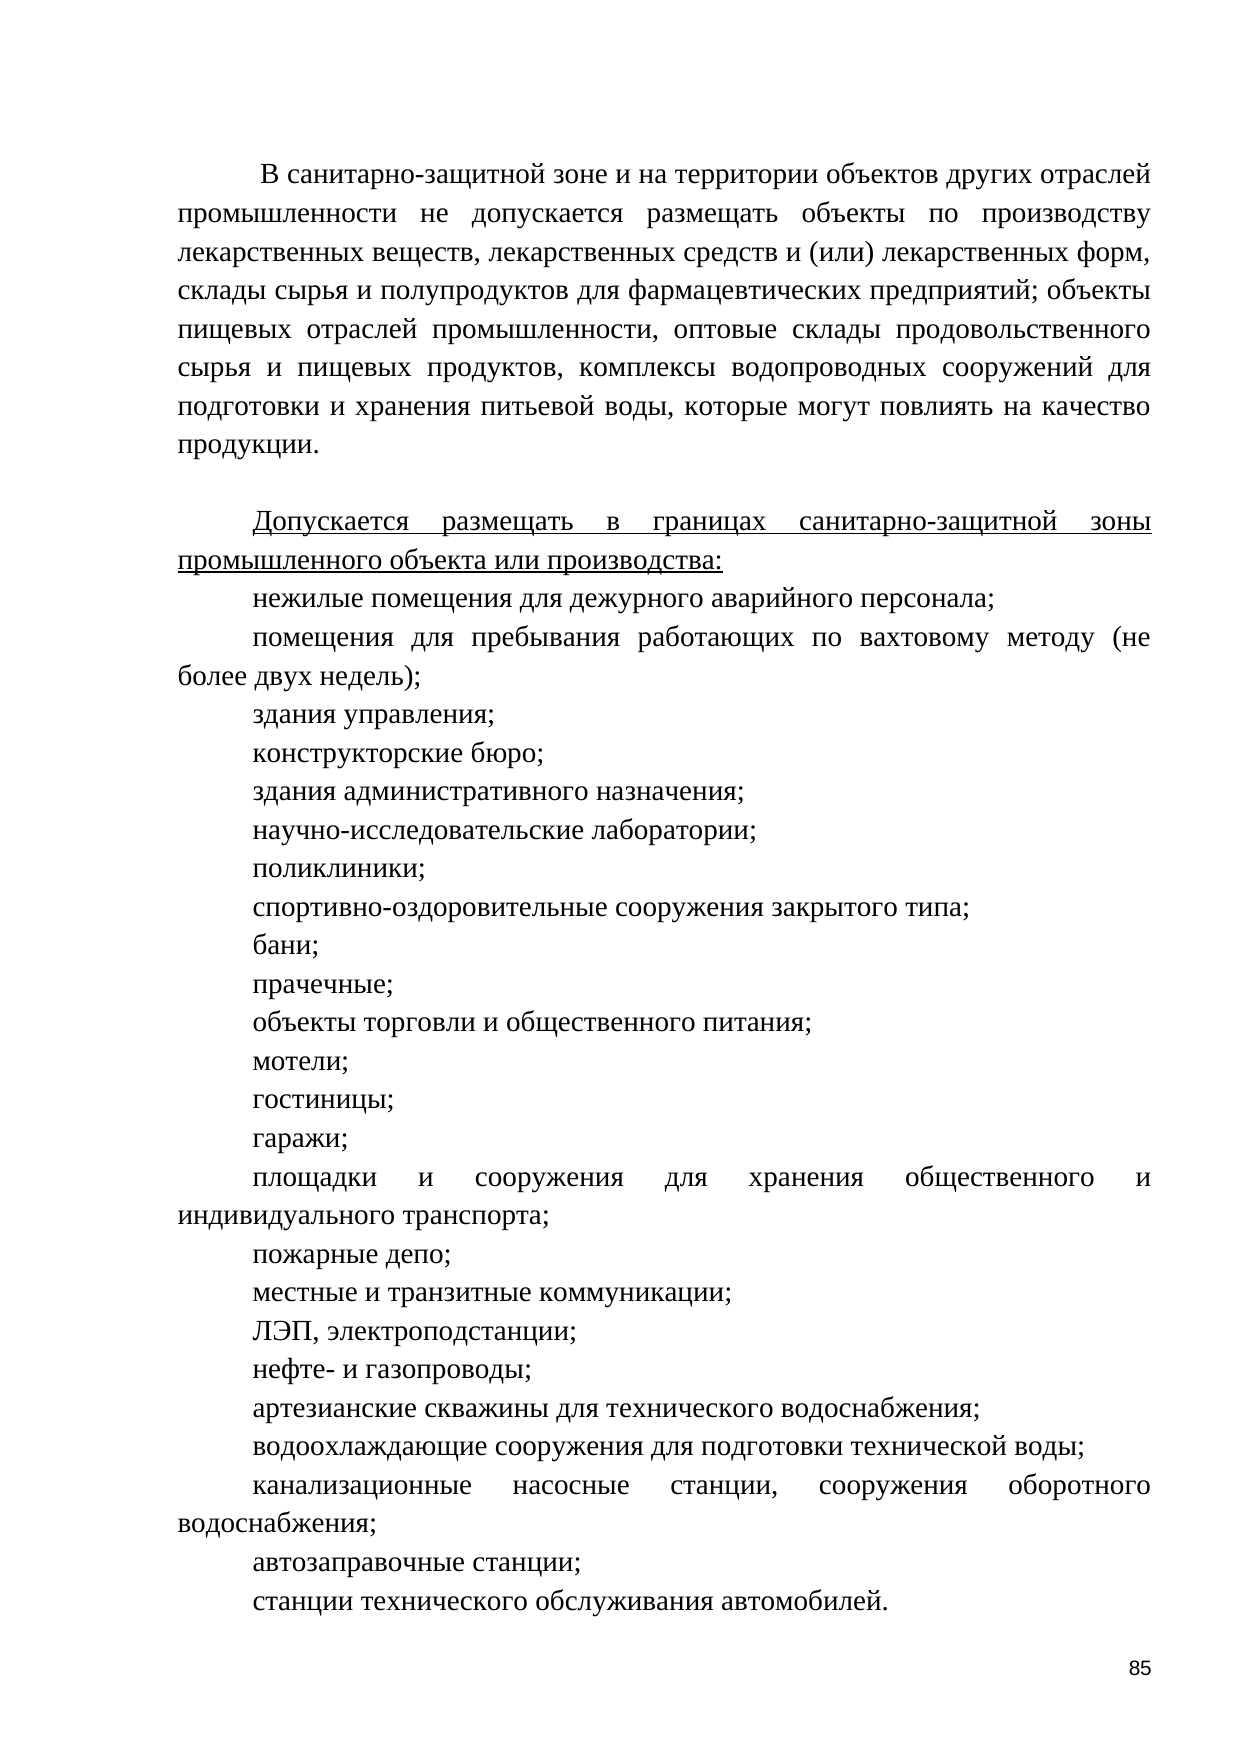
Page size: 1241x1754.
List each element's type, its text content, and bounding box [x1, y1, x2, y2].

text здания управления; [177, 696, 1152, 730]
text поликлиники; [177, 850, 1152, 884]
text здания административного назначения; [177, 773, 1152, 807]
text артезианские скважины для технического водоснабжения; [177, 1390, 1152, 1423]
text нефте- и газопроводы; [177, 1351, 1152, 1385]
text помещения для пребывания работающих по вахтовому методу (не более двух недель); [177, 619, 1152, 691]
text ЛЭП, электроподстанции; [177, 1313, 1152, 1346]
text гаражи; [177, 1120, 1152, 1154]
text канализационные насосные станции, сооружения оборотного водоснабжения; [177, 1467, 1152, 1539]
text местные и транзитные коммуникации; [177, 1274, 1152, 1308]
text водоохлаждающие сооружения для подготовки технической воды; [177, 1428, 1152, 1462]
text мотели; [177, 1043, 1152, 1077]
text нежилые помещения для дежурного аварийного персонала; [177, 581, 1152, 614]
text научно-исследовательские лаборатории; [177, 812, 1152, 845]
text спортивно-оздоровительные сооружения закрытого типа; [177, 889, 1152, 922]
text пожарные депо; [177, 1236, 1152, 1269]
text конструкторские бюро; [177, 735, 1152, 768]
text В санитарно-защитной зоне и на территории объектов других отраслей промышленности не допускается размещать объекты по производству лекарственных веществ, лекарственных средств и (или) лекарственных форм, склады сырья и полупродуктов для фармацевтических предприятий; объекты пищевых отраслей промышленности, оптовые склады продовольственного сырья и пищевых продуктов, комплексы водопроводных сооружений для подготовки и хранения питьевой воды, которые могут повлиять на качество продукции. [177, 157, 1152, 460]
text Допускается размещать в границах санитарно-защитной зоны промышленного объекта или производства: [177, 503, 1152, 576]
text объекты торговли и общественного питания; [177, 1004, 1152, 1038]
text площадки и сооружения для хранения общественного и индивидуального транспорта; [177, 1159, 1152, 1231]
text гостиницы; [177, 1082, 1152, 1115]
text бани; [177, 927, 1152, 961]
text прачечные; [177, 966, 1152, 999]
text автозаправочные станции; [177, 1544, 1152, 1578]
text станции технического обслуживания автомобилей. [177, 1583, 1152, 1616]
